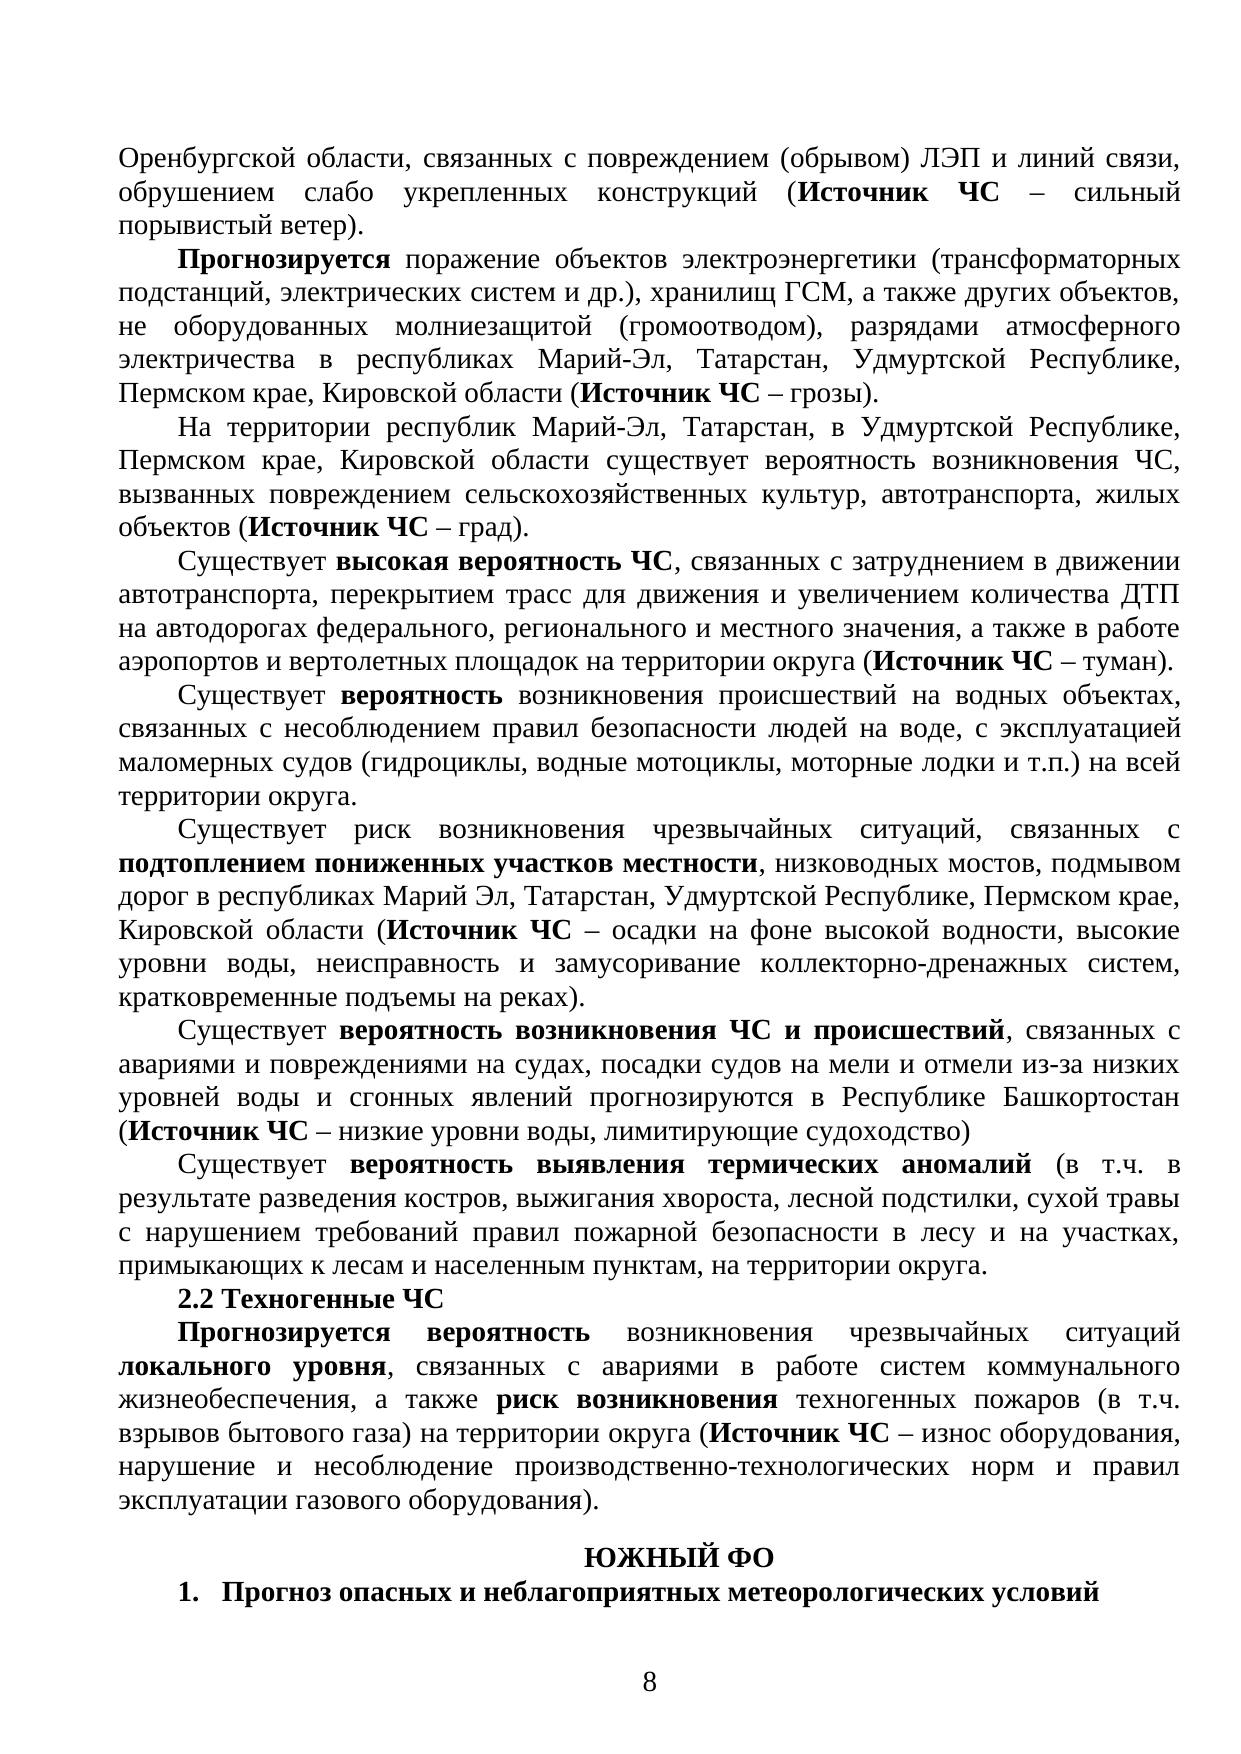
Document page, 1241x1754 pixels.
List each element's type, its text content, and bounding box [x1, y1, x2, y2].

text Существует вероятность возникновения происшествий на водных объектах, связанных с несоблюдением правил безопасности людей на воде, с эксплуатацией маломерных судов (гидроциклы, водные мотоциклы, моторные лодки и т.п.) на всей территории округа. [118, 677, 1181, 811]
text Существует риск возникновения чрезвычайных ситуаций, связанных с подтоплением пониженных участков местности, низководных мостов, подмывом дорог в республиках Марий Эл, Татарстан, Удмуртской Республике, Пермском крае, Кировской области (Источник ЧС – осадки на фоне высокой водности, высокие уровни воды, неисправность и замусоривание коллекторно-дренажных систем, кратковременные подъемы на реках). [118, 811, 1181, 1012]
text Существует вероятность возникновения ЧС и происшествий, связанных с авариями и повреждениями на судах, посадки судов на мели и отмели из-за низких уровней воды и сгонных явлений прогнозируются в Республике Башкортостан (Источник ЧС – низкие уровни воды, лимитирующие судоходство) [118, 1012, 1181, 1147]
text Прогнозируется поражение объектов электроэнергетики (трансформаторных подстанций, электрических систем и др.), хранилищ ГСМ, а также других объектов, не оборудованных молниезащитой (громоотводом), разрядами атмосферного электричества в республиках Марий-Эл, Татарстан, Удмуртской Республике, Пермском крае, Кировской области (Источник ЧС – грозы). [118, 241, 1181, 409]
text Существует вероятность выявления термических аномалий (в т.ч. в результате разведения костров, выжигания хвороста, лесной подстилки, сухой травы с нарушением требований правил пожарной безопасности в лесу и на участках, примыкающих к лесам и населенным пунктам, на территории округа. [118, 1147, 1181, 1281]
text 2.2 Техногенные ЧС [118, 1281, 1181, 1314]
text Существует высокая вероятность ЧС, связанных с затруднением в движении автотранспорта, перекрытием трасс для движения и увеличением количества ДТП на автодорогах федерального, регионального и местного значения, а также в работе аэропортов и вертолетных площадок на территории округа (Источник ЧС – туман). [118, 543, 1181, 677]
list Прогноз опасных и неблагоприятных метеорологических условий [162, 1574, 1181, 1608]
text На территории республик Марий-Эл, Татарстан, в Удмуртской Республике, Пермском крае, Кировской области существует вероятность возникновения ЧС, вызванных повреждением сельскохозяйственных культур, автотранспорта, жилых объектов (Источник ЧС – град). [118, 409, 1181, 543]
text Прогнозируется вероятность возникновения чрезвычайных ситуаций локального уровня, связанных с авариями в работе систем коммунального жизнеобеспечения, а также риск возникновения техногенных пожаров (в т.ч. взрывов бытового газа) на территории округа (Источник ЧС – износ оборудования, нарушение и несоблюдение производственно-технологических норм и правил эксплуатации газового оборудования). [118, 1314, 1181, 1516]
text ЮЖНЫЙ ФО [118, 1541, 1181, 1574]
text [118, 140, 1181, 241]
